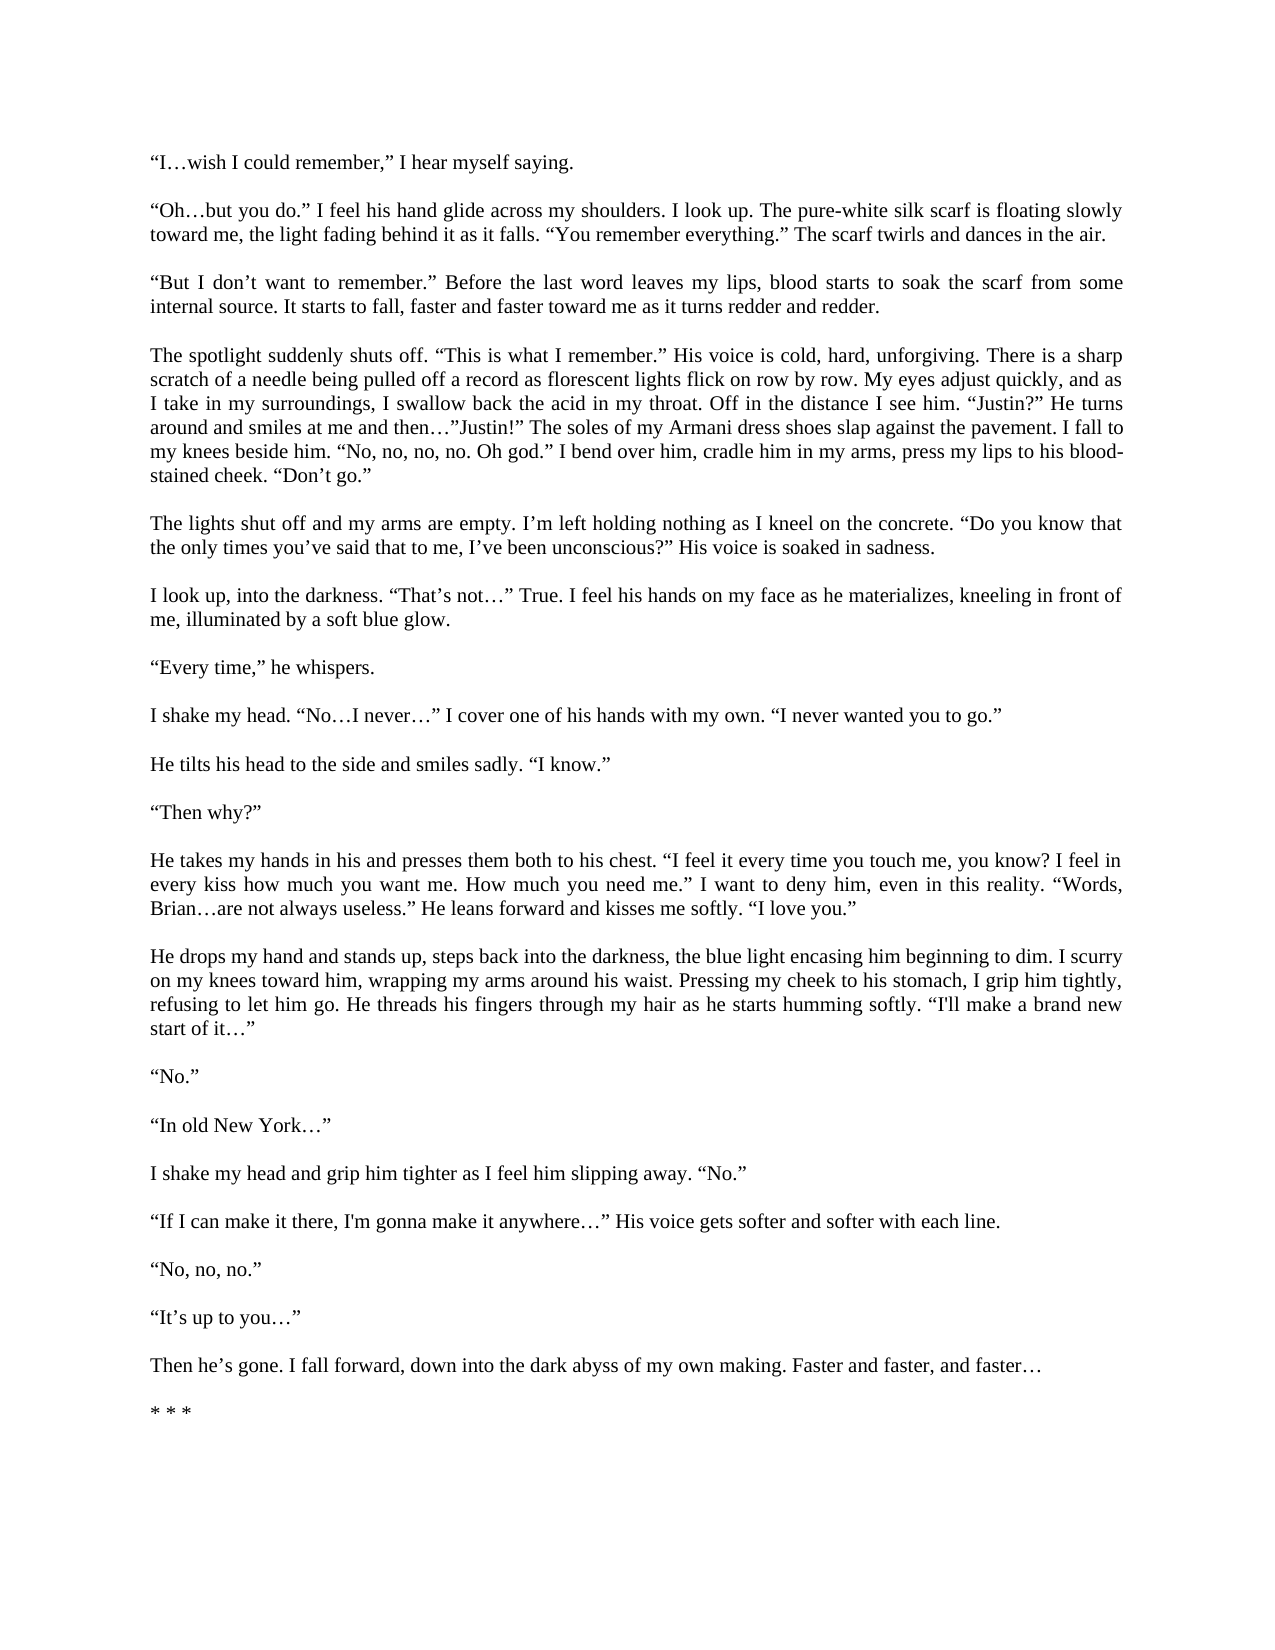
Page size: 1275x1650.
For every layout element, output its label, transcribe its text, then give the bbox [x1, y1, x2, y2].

text He tilts his head to the side and smiles sadly. “I know.” [150, 752, 1125, 776]
text The spotlight suddenly shuts off. “This is what I remember.” His voice is cold, hard, unforgiving. There is a sharp scratch of a needle being pulled off a record as florescent lights flick on row by row. My eyes adjust quickly, and as I take in my surroundings, I swallow back the acid in my throat. Off in the distance I see him. “Justin?” He turns around and smiles at me and then…”Justin!” The soles of my Armani dress shoes slap against the pavement. I fall to my knees beside him. “No, no, no, no. Oh god.” I bend over him, cradle him in my arms, press my lips to his blood-stained cheek. “Don’t go.” [150, 342, 1125, 487]
text He takes my hands in his and presses them both to his chest. “I feel it every time you touch me, you know? I feel in every kiss how much you want me. How much you need me.” I want to deny him, even in this reality. “Words, Brian…are not always useless.” He leans forward and kisses me softly. “I love you.” [150, 848, 1125, 920]
text The lights shut off and my arms are empty. I’m left holding nothing as I kneel on the concrete. “Do you know that the only times you’ve said that to me, I’ve been unconscious?” His voice is soaked in sadness. [150, 511, 1125, 559]
text “Then why?” [150, 800, 1125, 824]
text I shake my head and grip him tighter as I feel him slipping away. “No.” [150, 1161, 1125, 1185]
text “No.” [150, 1064, 1125, 1088]
text “Every time,” he whispers. [150, 655, 1125, 679]
text He drops my hand and stands up, steps back into the darkness, the blue light encasing him beginning to dim. I scurry on my knees toward him, wrapping my arms around his waist. Pressing my cheek to his stomach, I grip him tightly, refusing to let him go. He threads his fingers through my hair as he starts humming softly. “I'll make a brand new start of it…” [150, 944, 1125, 1040]
text “If I can make it there, I'm gonna make it anywhere…” His voice gets softer and softer with each line. [150, 1209, 1125, 1233]
text “I…wish I could remember,” I hear myself saying. [150, 150, 1125, 174]
text I look up, into the darkness. “That’s not…” True. I feel his hands on my face as he materializes, kneeling in front of me, illuminated by a soft blue glow. [150, 583, 1125, 631]
text “In old New York…” [150, 1112, 1125, 1137]
text “Oh…but you do.” I feel his hand glide across my shoulders. I look up. The pure-white silk scarf is floating slowly toward me, the light fading behind it as it falls. “You remember everything.” The scarf twirls and dances in the air. [150, 198, 1125, 246]
text “It’s up to you…” [150, 1305, 1125, 1329]
text “No, no, no.” [150, 1257, 1125, 1281]
text Then he’s gone. I fall forward, down into the dark abyss of my own making. Faster and faster, and faster… [150, 1353, 1125, 1377]
text “But I don’t want to remember.” Before the last word leaves my lips, blood starts to soak the scarf from some internal source. It starts to fall, faster and faster toward me as it turns redder and redder. [150, 270, 1125, 318]
text I shake my head. “No…I never…” I cover one of his hands with my own. “I never wanted you to go.” [150, 703, 1125, 727]
text * * * [150, 1401, 1125, 1425]
